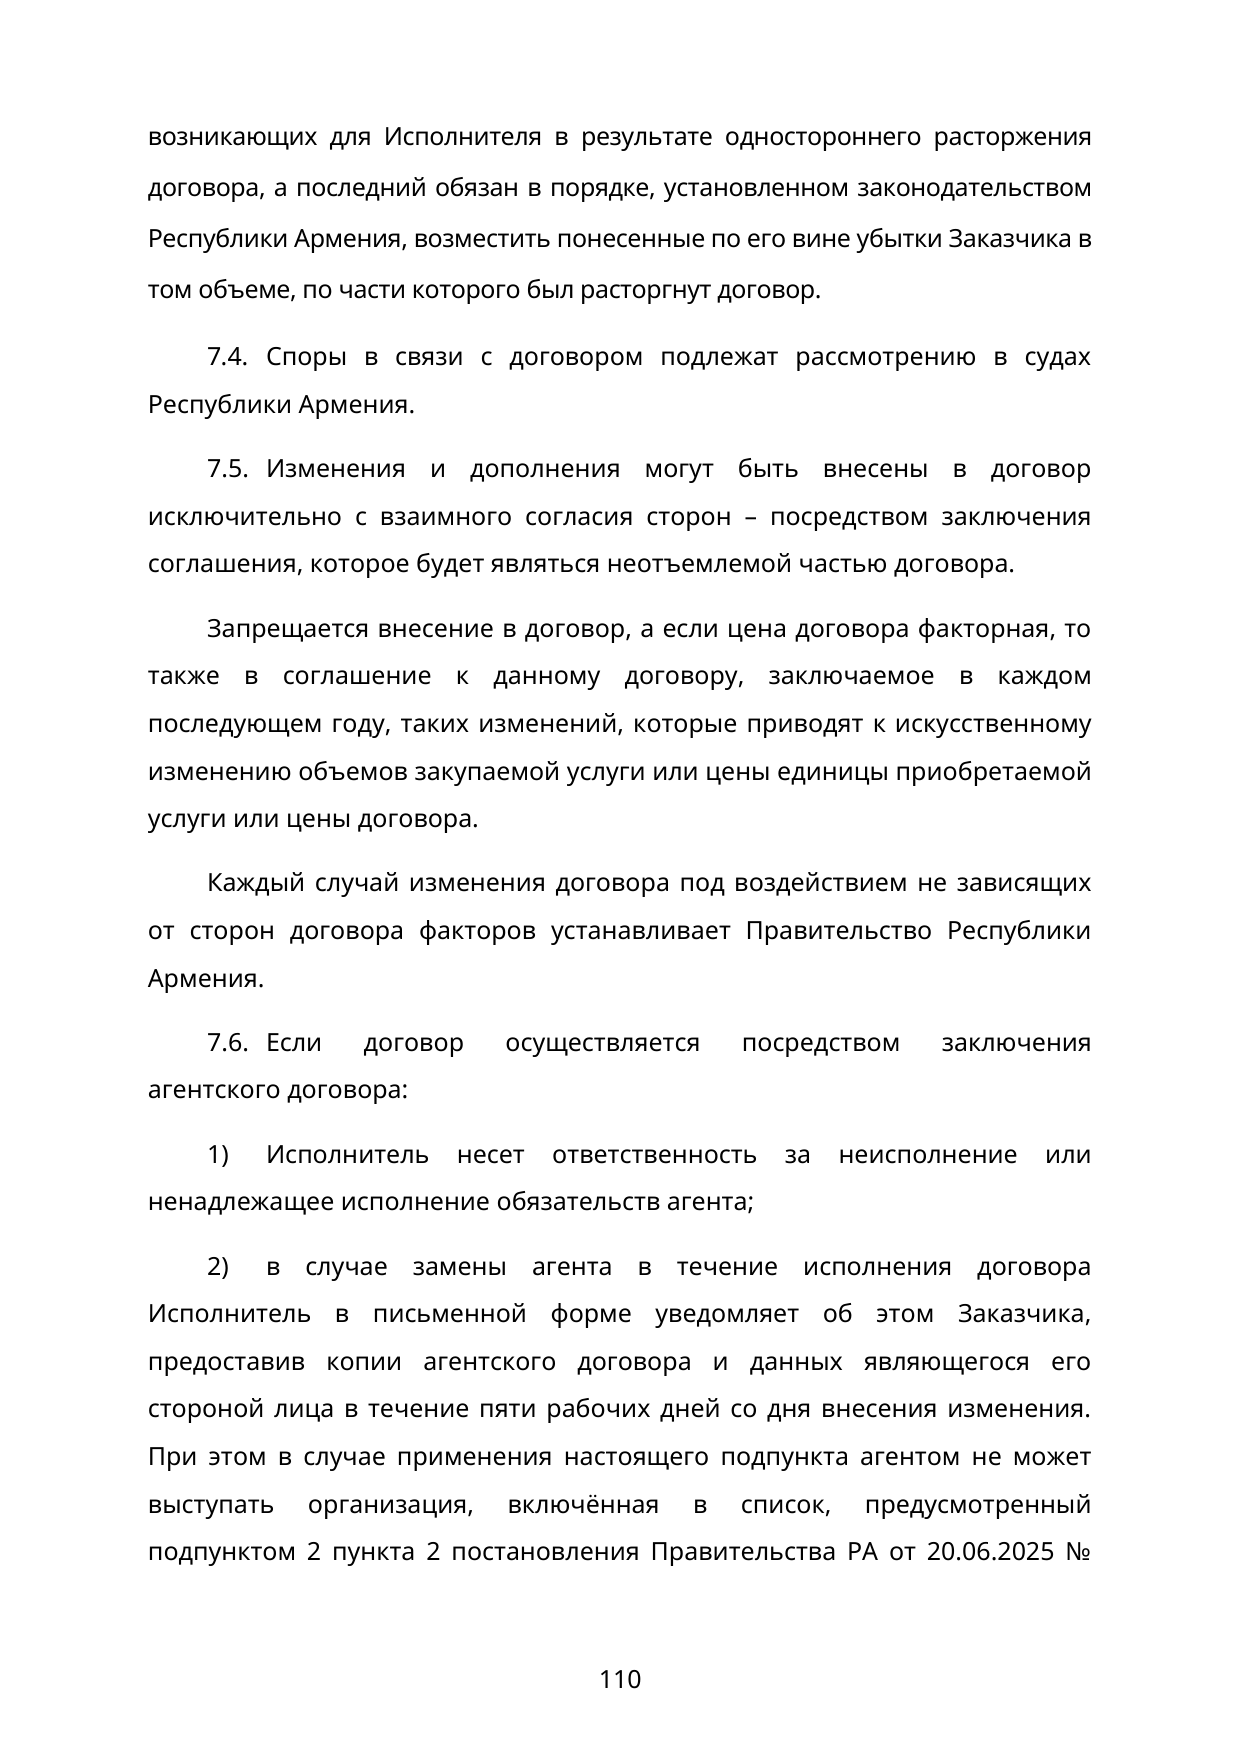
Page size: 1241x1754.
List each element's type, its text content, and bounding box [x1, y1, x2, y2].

text 1) Исполнитель несет ответственность за неисполнение или ненадлежащее исполнение обязательств агента; [148, 1136, 1092, 1218]
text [148, 118, 1092, 305]
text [148, 1248, 1092, 1568]
text 7.6. Если договор осуществляется посредством заключения агентского договора: [148, 1024, 1092, 1106]
text 7.4. Споры в связи с договором подлежат рассмотрению в судах Республики Армения. [148, 339, 1092, 421]
text 7.5. Изменения и дополнения могут быть внесены в договор исключительно с взаимного согласия сторон – посредством заключения соглашения, которое будет являться неотъемлемой частью договора. [148, 451, 1092, 580]
text Запрещается внесение в договор, а если цена договора факторная, то также в соглашение к данному договору, заключаемое в каждом последующем году, таких изменений, которые приводят к искусственному изменению объемов закупаемой услуги или цены единицы приобретаемой услуги или цены договора. [148, 610, 1092, 835]
text Каждый случай изменения договора под воздействием не зависящих от сторон договора факторов устанавливает Правительство Республики Армения. [148, 865, 1092, 994]
